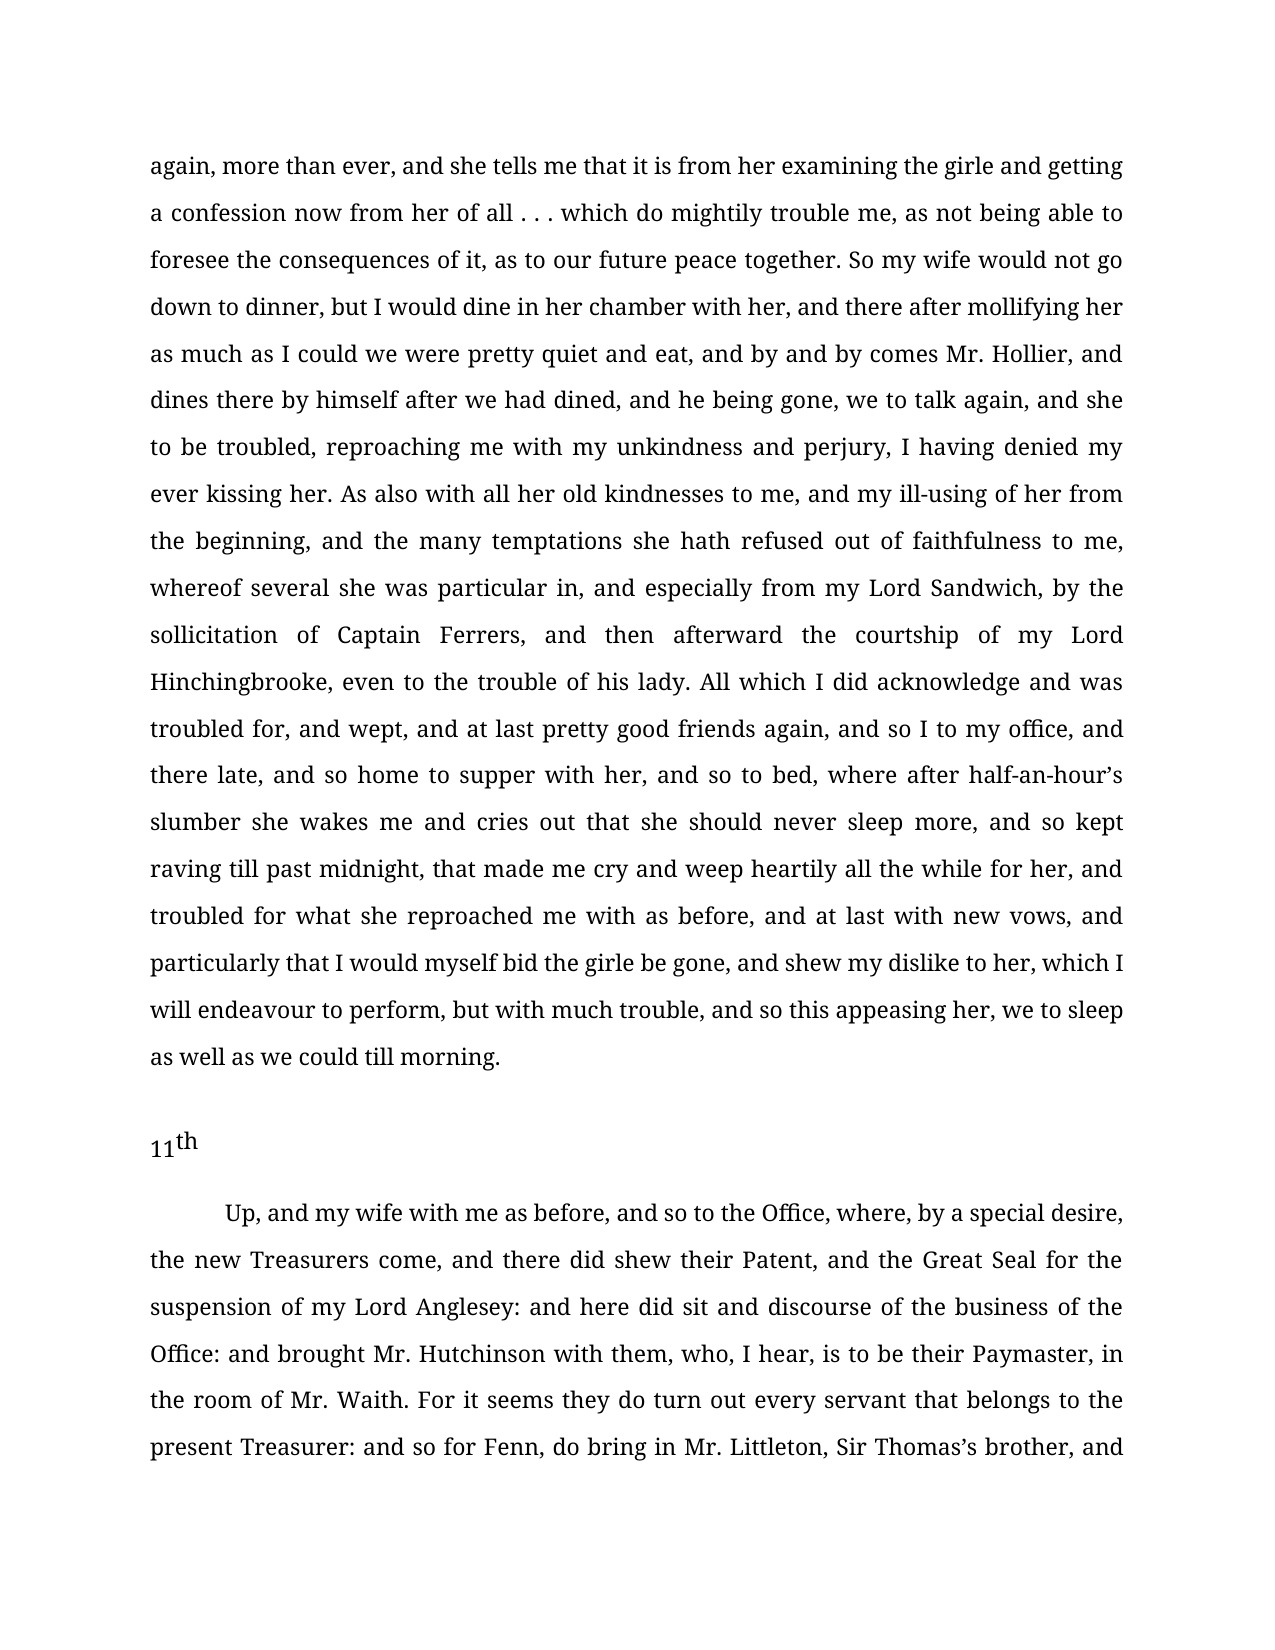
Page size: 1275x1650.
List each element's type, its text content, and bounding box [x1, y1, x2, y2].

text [150, 150, 1125, 1072]
text 11th [150, 1125, 1125, 1164]
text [150, 1197, 1125, 1462]
